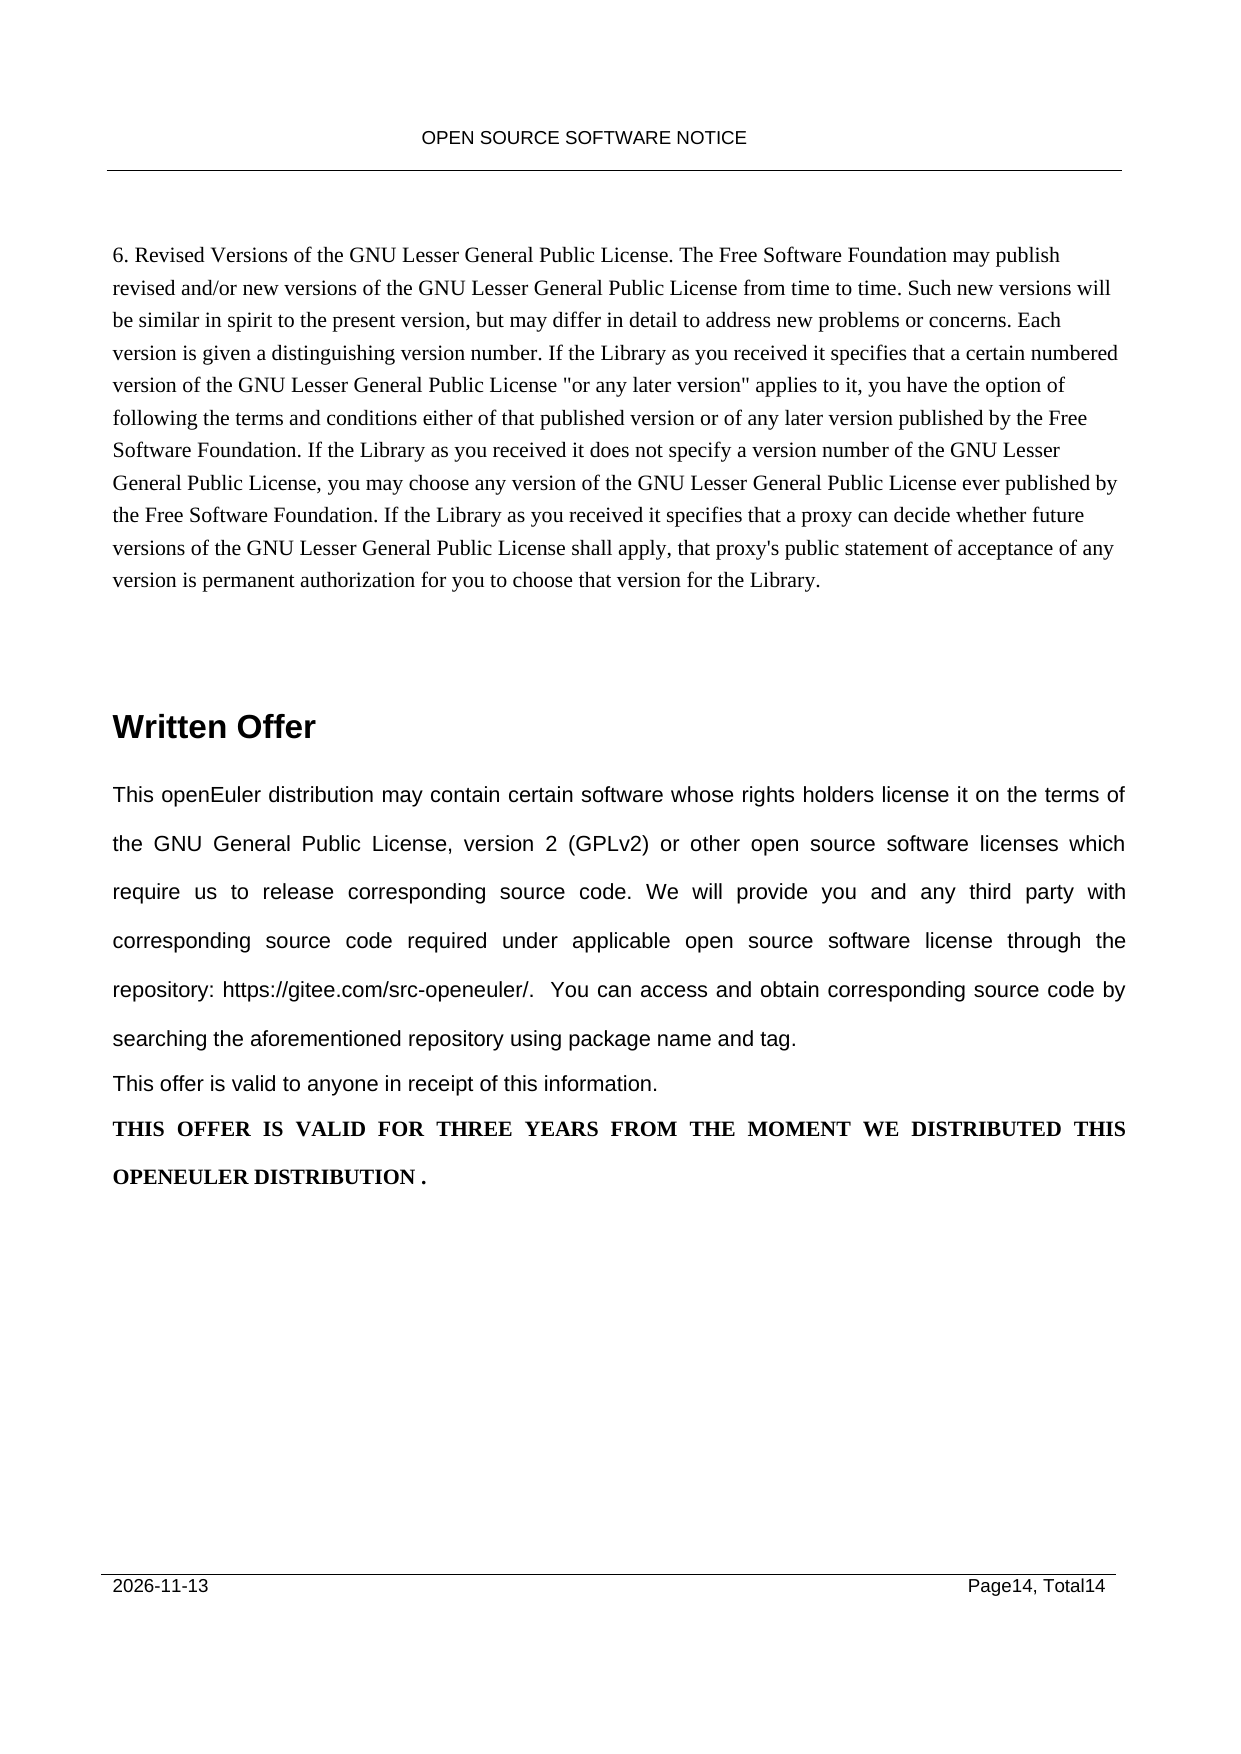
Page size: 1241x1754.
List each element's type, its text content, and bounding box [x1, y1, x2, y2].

text This offer is valid to anyone in receipt of this information. [112, 1067, 1128, 1099]
text This openEuler distribution may contain certain software whose rights holders license it on the terms of the GNU General Public License, version 2 (GPLv2) or other open source software licenses which require us to release corresponding source code. We will provide you and any third party with corresponding source code required under applicable open source software license through the repository: https://gitee.com/src-openeuler/. You can access and obtain corresponding source code by searching the aforementioned repository using package name and tag. [112, 778, 1128, 1054]
text THIS OFFER IS VALID FOR THREE YEARS FROM THE MOMENT WE DISTRIBUTED THIS OPENEULER DISTRIBUTION . [112, 1112, 1128, 1193]
text Written Offer [112, 694, 1128, 759]
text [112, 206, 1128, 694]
